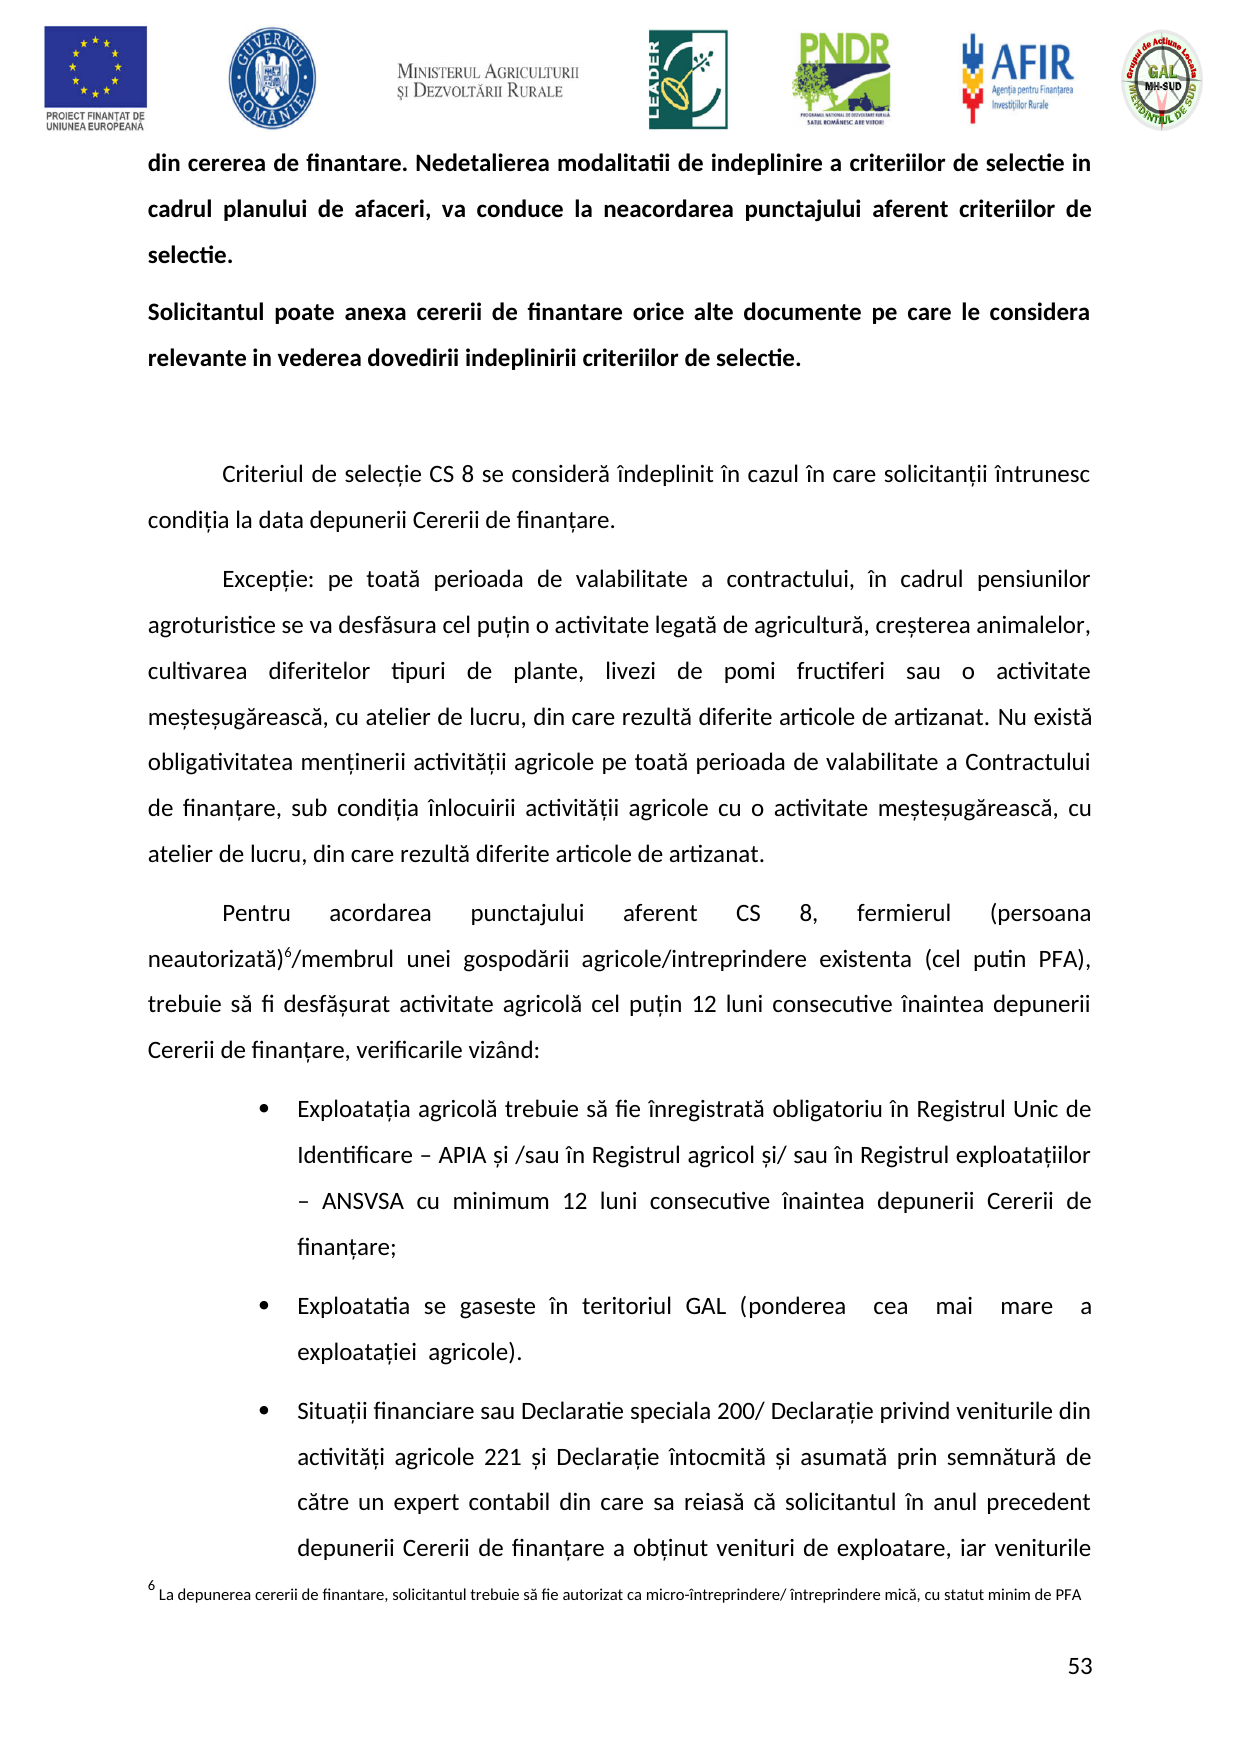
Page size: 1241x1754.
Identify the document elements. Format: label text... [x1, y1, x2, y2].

list Exploatatia se gaseste în teritoriul GAL (ponderea cea mai mare a exploatației agricole). [259, 1290, 1093, 1366]
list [259, 1395, 1093, 1563]
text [148, 148, 1093, 269]
text Excepție: pe toată perioada de valabilitate a contractului, în cadrul pensiunilor agroturistice se va desfăsura cel puțin o activitate legată de agricultură, creșterea animalelor, cultivarea diferitelor tipuri de plante, livezi de pomi fructiferi sau o activitate meșteșugărească, cu atelier de lucru, din care rezultă diferite articole de artizanat. Nu există obligativitatea menținerii activității agricole pe toată perioada de valabilitate a Contractului de finanțare, sub condiţia înlocuirii activităţii agricole cu o activitate meșteșugărească, cu atelier de lucru, din care rezultă diferite articole de artizanat. [148, 563, 1093, 868]
text Pentru acordarea punctajului aferent CS 8, fermierul (persoana neautorizată)/membrul unei gospodării agricole/intreprindere existenta (cel putin PFA), trebuie să fi desfășurat activitate agricolă cel puțin 12 luni consecutive înaintea depunerii Cererii de finanțare, verificarile vizând: [148, 897, 1093, 1065]
text Criteriul de selecție CS 8 se consideră îndeplinit în cazul în care solicitanții întrunesc condiția la data depunerii Cererii de finanțare. [148, 458, 1093, 535]
text Solicitantul poate anexa cererii de finantare orice alte documente pe care le considera relevante in vederea dovedirii indeplinirii criteriilor de selectie. [148, 296, 1093, 372]
list Exploataţia agricolă trebuie să fie înregistrată obligatoriu în Registrul Unic de Identificare – APIA și /sau în Registrul agricol și/ sau în Registrul exploatațiilor – ANSVSA cu minimum 12 luni consecutive înaintea depunerii Cererii de finanțare; [259, 1093, 1093, 1261]
picture [15, 18, 1224, 131]
